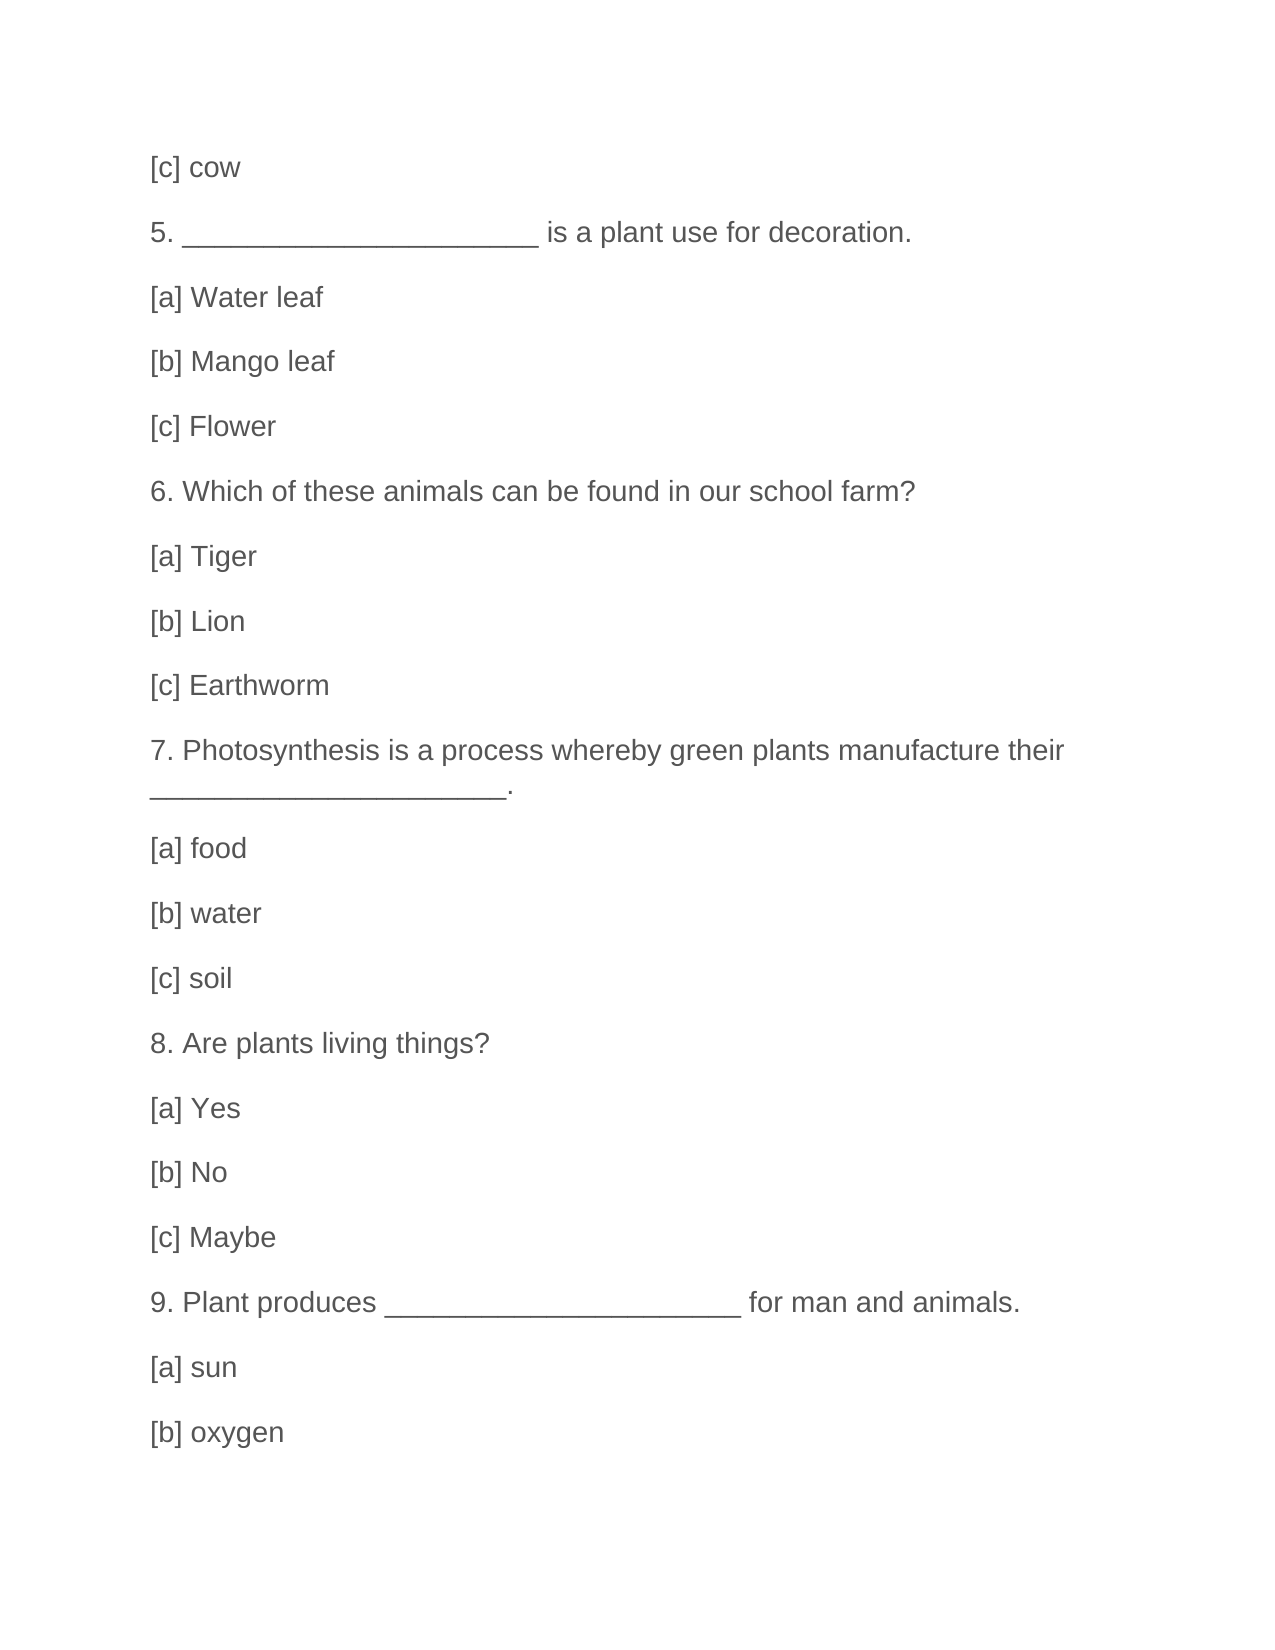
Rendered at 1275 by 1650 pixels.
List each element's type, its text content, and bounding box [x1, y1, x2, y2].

text [b] Mango leaf [150, 344, 1125, 378]
text 8. Are plants living things? [150, 1026, 1125, 1059]
text 6. Which of these animals can be found in our school farm? [150, 474, 1125, 507]
text [c] cow [150, 150, 1125, 183]
text [c] Maybe [150, 1220, 1125, 1254]
text [a] Yes [150, 1091, 1125, 1124]
text 9. Plant produces ______________________ for man and animals. [150, 1285, 1125, 1318]
text [b] water [150, 896, 1125, 930]
text 7. Photosynthesis is a process whereby green plants manufacture their ______________________. [150, 733, 1125, 800]
text [c] soil [150, 961, 1125, 994]
text [c] Flower [150, 409, 1125, 443]
text [b] oxygen [150, 1414, 1125, 1448]
text [a] Tiger [150, 539, 1125, 572]
text [a] food [150, 831, 1125, 865]
text [b] No [150, 1155, 1125, 1189]
text [a] Water leaf [150, 279, 1125, 313]
text [a] sun [150, 1350, 1125, 1383]
text [b] Lion [150, 603, 1125, 637]
text 5. ______________________ is a plant use for decoration. [150, 215, 1125, 248]
text [c] Earthworm [150, 668, 1125, 702]
